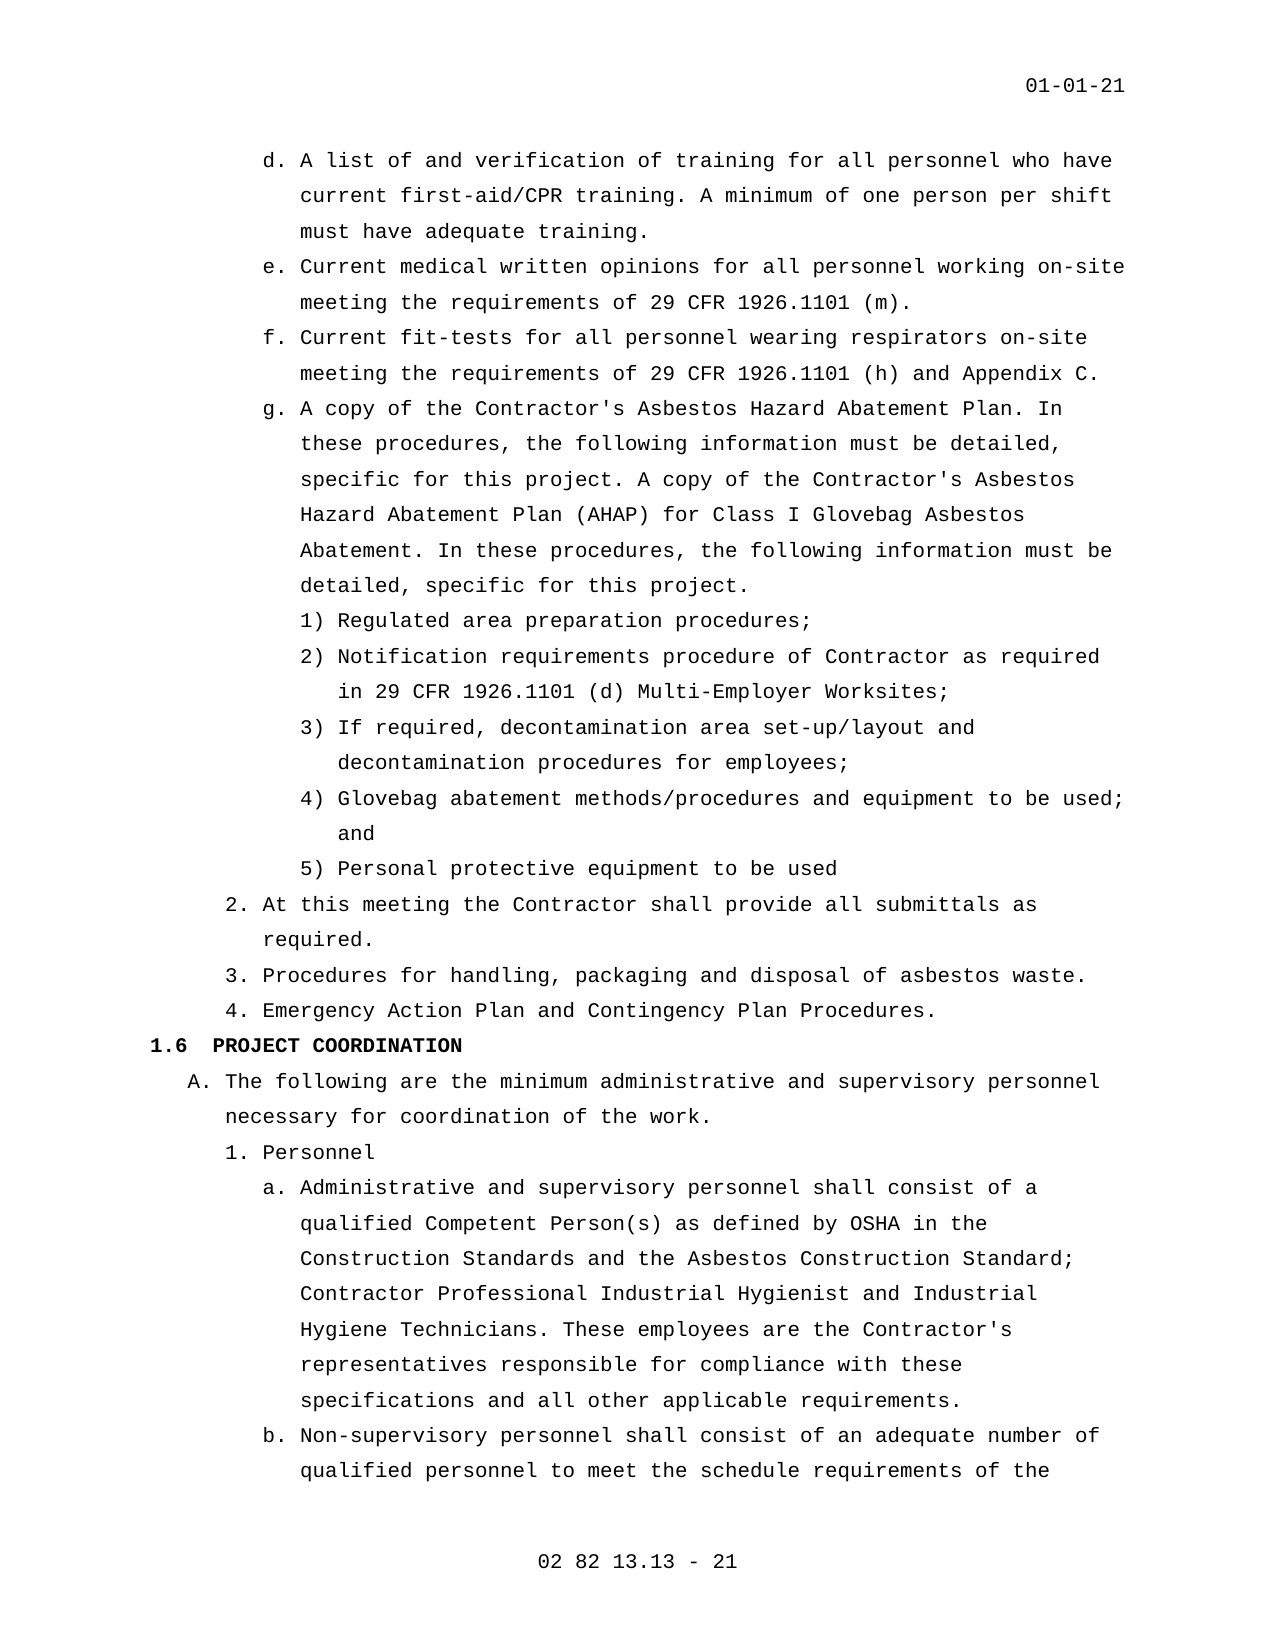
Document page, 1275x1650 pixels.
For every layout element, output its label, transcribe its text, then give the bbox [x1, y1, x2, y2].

text PROJECT COORDINATION [150, 1035, 1125, 1059]
list Emergency Action Plan and Contingency Plan Procedures. [225, 1000, 1125, 1024]
list At this meeting the Contractor shall provide all submittals as required. [225, 894, 1125, 953]
list If required, decontamination area set-up/layout and decontamination procedures for employees; [300, 717, 1125, 776]
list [262, 1425, 1125, 1484]
list Notification requirements procedure of Contractor as required in 29 CFR 1926.1101 (d) Multi-Employer Worksites; [300, 646, 1125, 705]
list Personal protective equipment to be used [300, 858, 1125, 882]
list A copy of the Contractor's Asbestos Hazard Abatement Plan. In these procedures, the following information must be detailed, specific for this project. A copy of the Contractor's Asbestos Hazard Abatement Plan (AHAP) for Class I Glovebag Asbestos Abatement. In these procedures, the following information must be detailed, specific for this project. [262, 398, 1125, 599]
text The following are the minimum administrative and supervisory personnel necessary for coordination of the work. [187, 1071, 1125, 1130]
list Regulated area preparation procedures; [300, 610, 1125, 634]
list Current fit-tests for all personnel wearing respirators on-site meeting the requirements of 29 CFR 1926.1101 (h) and Appendix C. [262, 327, 1125, 386]
list Current medical written opinions for all personnel working on-site meeting the requirements of 29 CFR 1926.1101 (m). [262, 256, 1125, 315]
list Personnel [225, 1142, 1125, 1165]
list Glovebag abatement methods/procedures and equipment to be used; and [300, 787, 1125, 847]
list A list of and verification of training for all personnel who have current first-aid/CPR training. A minimum of one person per shift must have adequate training. [262, 150, 1125, 244]
list Administrative and supervisory personnel shall consist of a qualified Competent Person(s) as defined by OSHA in the Construction Standards and the Asbestos Construction Standard; Contractor Professional Industrial Hygienist and Industrial Hygiene Technicians. These employees are the Contractor's representatives responsible for compliance with these specifications and all other applicable requirements. [262, 1177, 1125, 1413]
list Procedures for handling, packaging and disposal of asbestos waste. [225, 964, 1125, 988]
